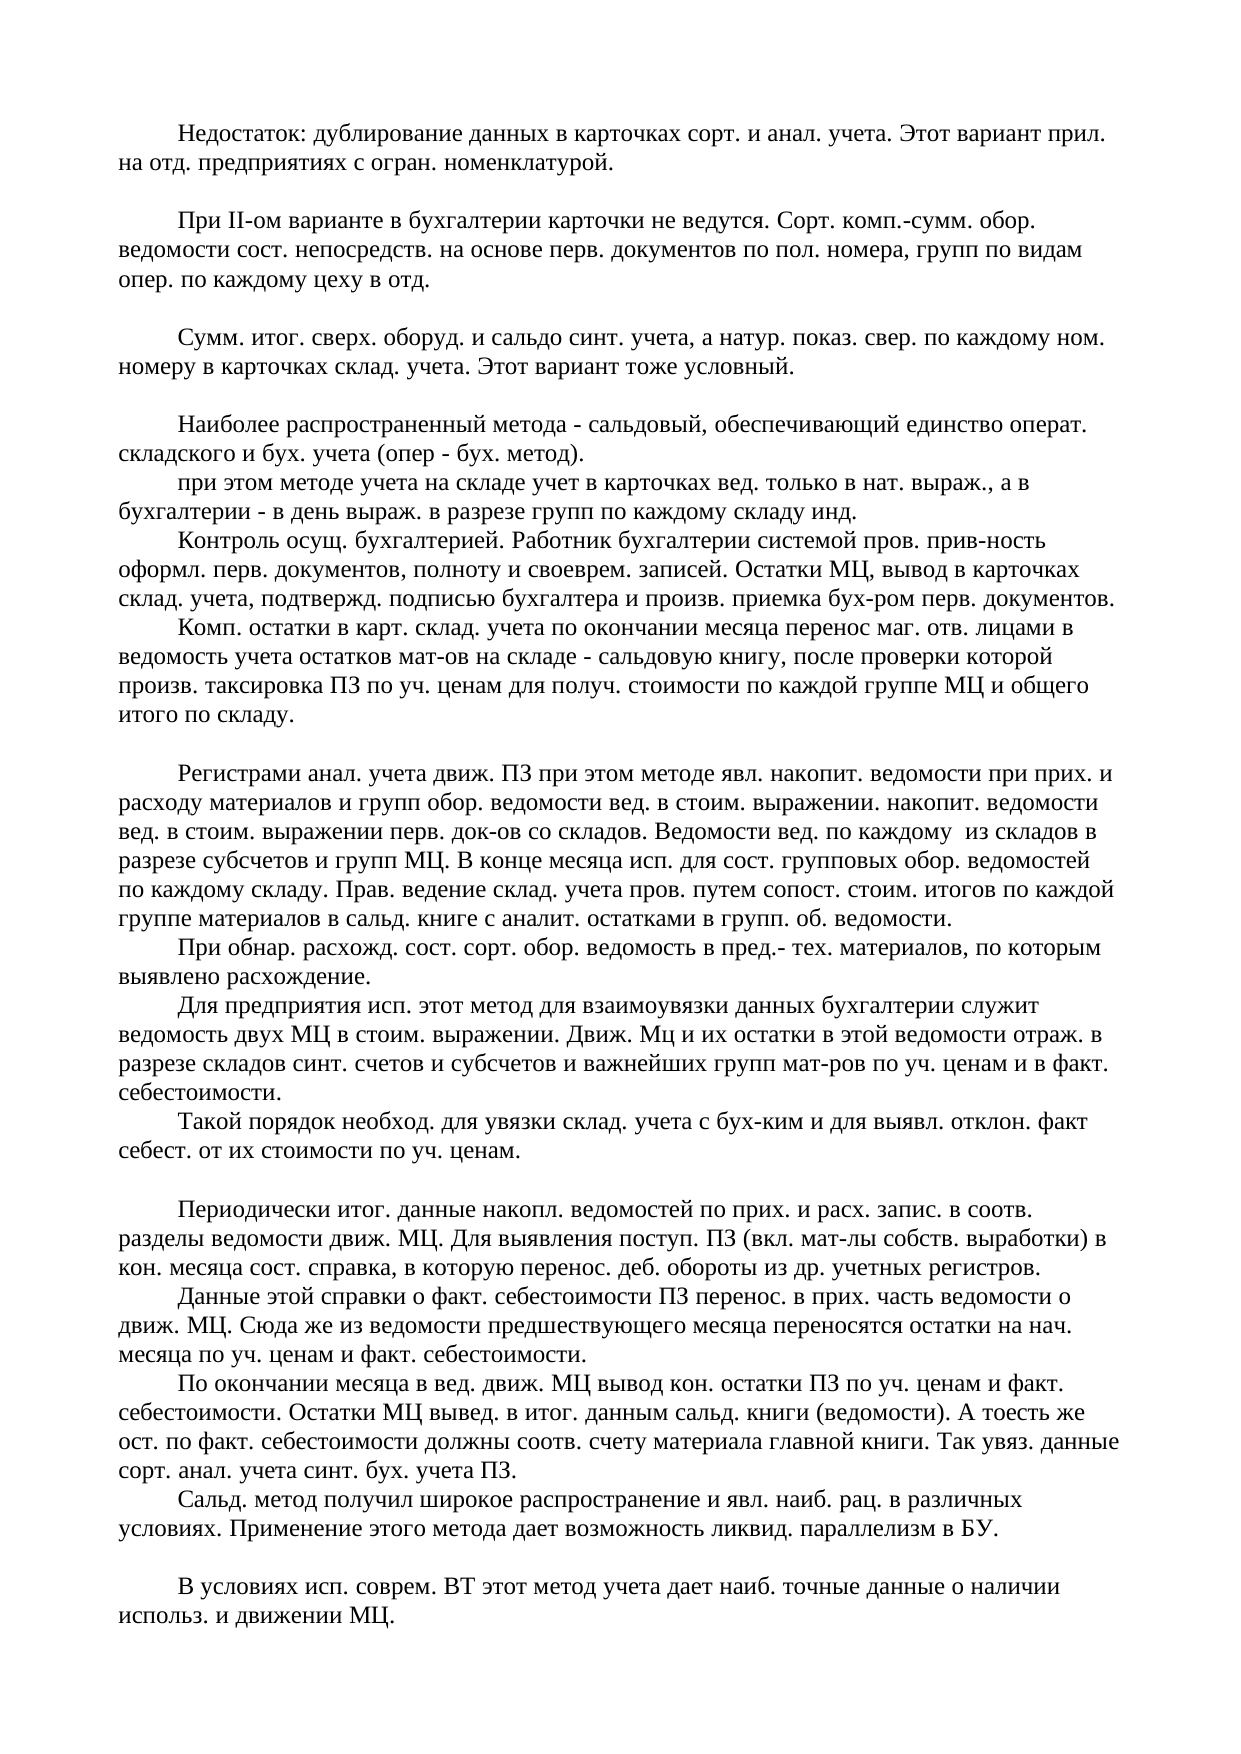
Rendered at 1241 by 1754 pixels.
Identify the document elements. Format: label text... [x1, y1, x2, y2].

text Регистрами анал. учета движ. ПЗ при этом методе явл. накопит. ведомости при прих. и расходу материалов и групп обор. ведомости вед. в стоим. выражении. накопит. ведомости вед. в стоим. выражении перв. док-ов со складов. Ведомости вед. по каждому из складов в разрезе субсчетов и групп МЦ. В конце месяца исп. для сост. групповых обор. ведомостей по каждому складу. Прав. ведение склад. учета пров. путем сопост. стоим. итогов по каждой группе материалов в сальд. книге с аналит. остатками в групп. об. ведомости. [118, 757, 1122, 932]
text Сальд. метод получил широкое распространение и явл. наиб. рац. в различных условиях. Применение этого метода дает возможность ликвид. параллелизм в БУ. [118, 1484, 1122, 1542]
text Такой порядок необход. для увязки склад. учета с бух-ким и для выявл. отклон. факт себест. от их стоимости по уч. ценам. [118, 1106, 1122, 1164]
text В условиях исп. соврем. ВТ этот метод учета дает наиб. точные данные о наличии использ. и движении МЦ. [118, 1571, 1122, 1629]
text Контроль осущ. бухгалтерией. Работник бухгалтерии системой пров. прив-ность оформл. перв. документов, полноту и своеврем. записей. Остатки МЦ, вывод в карточках склад. учета, подтвержд. подписью бухгалтера и произв. приемка бух-ром перв. документов. [118, 525, 1122, 612]
text Комп. остатки в карт. склад. учета по окончании месяца перенос маг. отв. лицами в ведомость учета остатков мат-ов на складе - сальдовую книгу, после проверки которой произв. таксировка ПЗ по уч. ценам для получ. стоимости по каждой группе МЦ и общего итого по складу. [118, 612, 1122, 728]
text По окончании месяца в вед. движ. МЦ вывод кон. остатки ПЗ по уч. ценам и факт. себестоимости. Остатки МЦ вывед. в итог. данным сальд. книги (ведомости). А тоесть же ост. по факт. себестоимости должны соотв. счету материала главной книги. Так увяз. данные сорт. анал. учета синт. бух. учета ПЗ. [118, 1368, 1122, 1484]
text Наиболее распространенный метода - сальдовый, обеспечивающий единство операт. складского и бух. учета (опер - бух. метод). [118, 409, 1122, 467]
text Сумм. итог. сверх. оборуд. и сальдо синт. учета, а натур. показ. свер. по каждому ном. номеру в карточках склад. учета. Этот вариант тоже условный. [118, 322, 1122, 380]
text При обнар. расхожд. сост. сорт. обор. ведомость в пред.- тех. материалов, по которым выявлено расхождение. [118, 932, 1122, 990]
text Периодически итог. данные накопл. ведомостей по прих. и расх. запис. в соотв. разделы ведомости движ. МЦ. Для выявления поступ. ПЗ (вкл. мат-лы собств. выработки) в кон. месяца сост. справка, в которую перенос. деб. обороты из др. учетных регистров. [118, 1193, 1122, 1281]
text Недостаток: дублирование данных в карточках сорт. и анал. учета. Этот вариант прил. на отд. предприятиях с огран. номенклатурой. [118, 118, 1122, 176]
text Данные этой справки о факт. себестоимости ПЗ перенос. в прих. часть ведомости о движ. МЦ. Сюда же из ведомости предшествующего месяца переносятся остатки на нач. месяца по уч. ценам и факт. себестоимости. [118, 1281, 1122, 1368]
text При II-ом варианте в бухгалтерии карточки не ведутся. Сорт. комп.-сумм. обор. ведомости сост. непосредств. на основе перв. документов по пол. номера, групп по видам опер. по каждому цеху в отд. [118, 205, 1122, 292]
text Для предприятия исп. этот метод для взаимоувязки данных бухгалтерии служит ведомость двух МЦ в стоим. выражении. Движ. Мц и их остатки в этой ведомости отраж. в разрезе складов синт. счетов и субсчетов и важнейших групп мат-ров по уч. ценам и в факт. себестоимости. [118, 990, 1122, 1106]
text при этом методе учета на складе учет в карточках вед. только в нат. выраж., а в бухгалтерии - в день выраж. в разрезе групп по каждому складу инд. [118, 467, 1122, 525]
